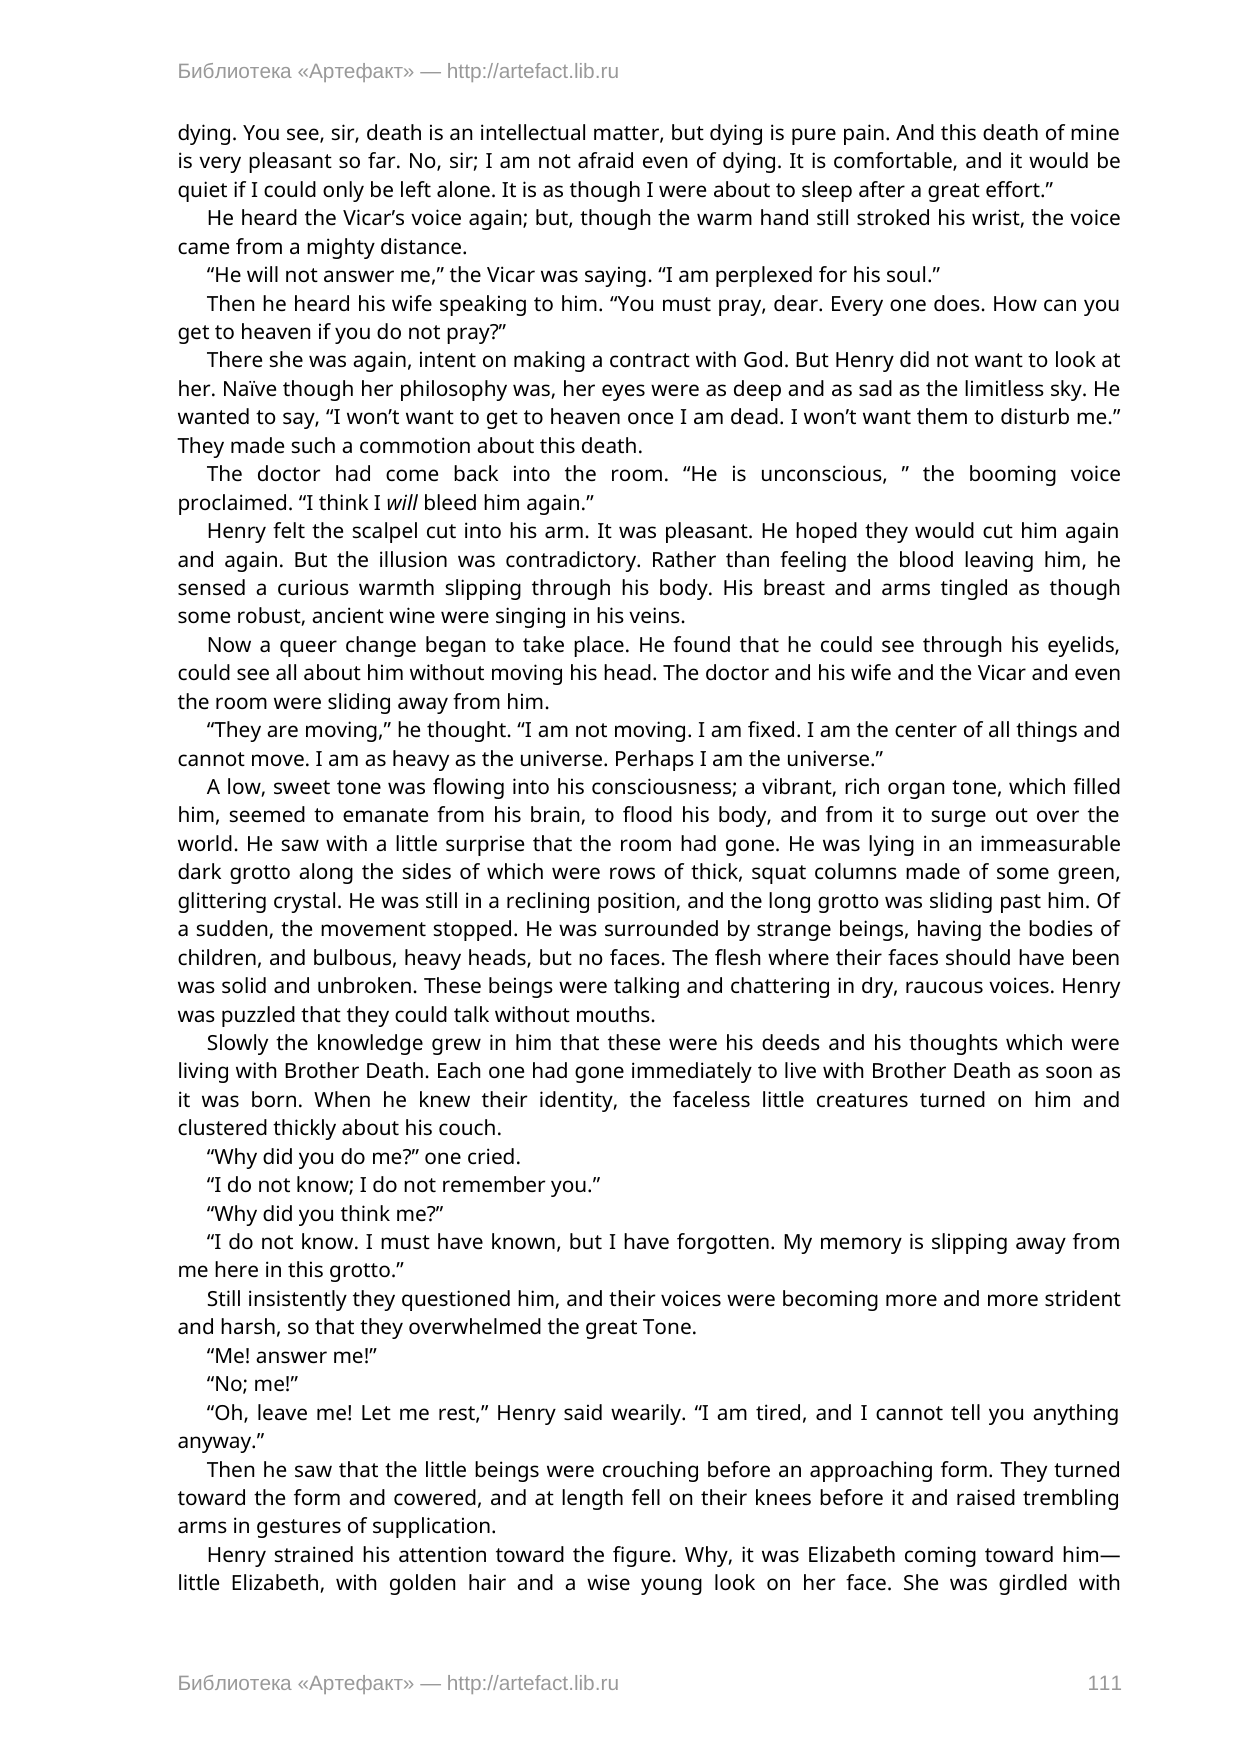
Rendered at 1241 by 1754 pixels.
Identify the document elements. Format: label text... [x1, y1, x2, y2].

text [177, 118, 1122, 203]
text “He will not answer me,” the Vicar was saying. “I am perplexed for his soul.” [177, 260, 1122, 289]
text “I do not know; I do not remember you.” [177, 1170, 1122, 1199]
text “Why did you do me?” one cried. [177, 1142, 1122, 1170]
text A low, sweet tone was flowing into his consciousness; a vibrant, rich organ tone, which filled him, seemed to emanate from his brain, to flood his body, and from it to surge out over the world. He saw with a little surprise that the room had gone. He was lying in an immeasurable dark grotto along the sides of which were rows of thick, squat columns made of some green, glittering crystal. He was still in a reclining position, and the long grotto was sliding past him. Of a sudden, the movement stopped. He was surrounded by strange beings, having the bodies of children, and bulbous, heavy heads, but no faces. The flesh where their faces should have been was solid and unbroken. These beings were talking and chattering in dry, raucous voices. Henry was puzzled that they could talk without mouths. [177, 772, 1122, 1028]
text “I do not know. I must have known, but I have forgotten. My memory is slipping away from me here in this grotto.” [177, 1227, 1122, 1284]
text The doctor had come back into the room. “He is unconscious, ” the booming voice proclaimed. “I think I will bleed him again.” [177, 459, 1122, 516]
text Slowly the knowledge grew in him that these were his deeds and his thoughts which were living with Brother Death. Each one had gone immediately to live with Brother Death as soon as it was born. When he knew their identity, the faceless little creatures turned on him and clustered thickly about his couch. [177, 1028, 1122, 1142]
text “They are moving,” he thought. “I am not moving. I am fixed. I am the center of all things and cannot move. I am as heavy as the universe. Perhaps I am the universe.” [177, 715, 1122, 772]
text “Me! answer me!” [177, 1341, 1122, 1369]
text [177, 1540, 1122, 1597]
text Then he heard his wife speaking to him. “You must pray, dear. Every one does. How can you get to heaven if you do not pray?” [177, 289, 1122, 346]
text “No; me!” [177, 1369, 1122, 1398]
text Still insistently they questioned him, and their voices were becoming more and more strident and harsh, so that they overwhelmed the great Tone. [177, 1284, 1122, 1341]
text There she was again, intent on making a contract with God. But Henry did not want to look at her. Naïve though her philosophy was, her eyes were as deep and as sad as the limitless sky. He wanted to say, “I won’t want to get to heaven once I am dead. I won’t want them to disturb me.” They made such a commotion about this death. [177, 346, 1122, 459]
text “Why did you think me?” [177, 1199, 1122, 1227]
text Then he saw that the little beings were crouching before an approaching form. They turned toward the form and cowered, and at length fell on their knees before it and raised trembling arms in gestures of supplication. [177, 1455, 1122, 1540]
text “Oh, leave me! Let me rest,” Henry said wearily. “I am tired, and I cannot tell you anything anyway.” [177, 1398, 1122, 1455]
text Now a queer change began to take place. He found that he could see through his eyelids, could see all about him without moving his head. The doctor and his wife and the Vicar and even the room were sliding away from him. [177, 630, 1122, 715]
text Henry felt the scalpel cut into his arm. It was pleasant. He hoped they would cut him again and again. But the illusion was contradictory. Rather than feeling the blood leaving him, he sensed a curious warmth slipping through his body. His breast and arms tingled as though some robust, ancient wine were singing in his veins. [177, 516, 1122, 630]
text He heard the Vicar’s voice again; but, though the warm hand still stroked his wrist, the voice came from a mighty distance. [177, 203, 1122, 260]
